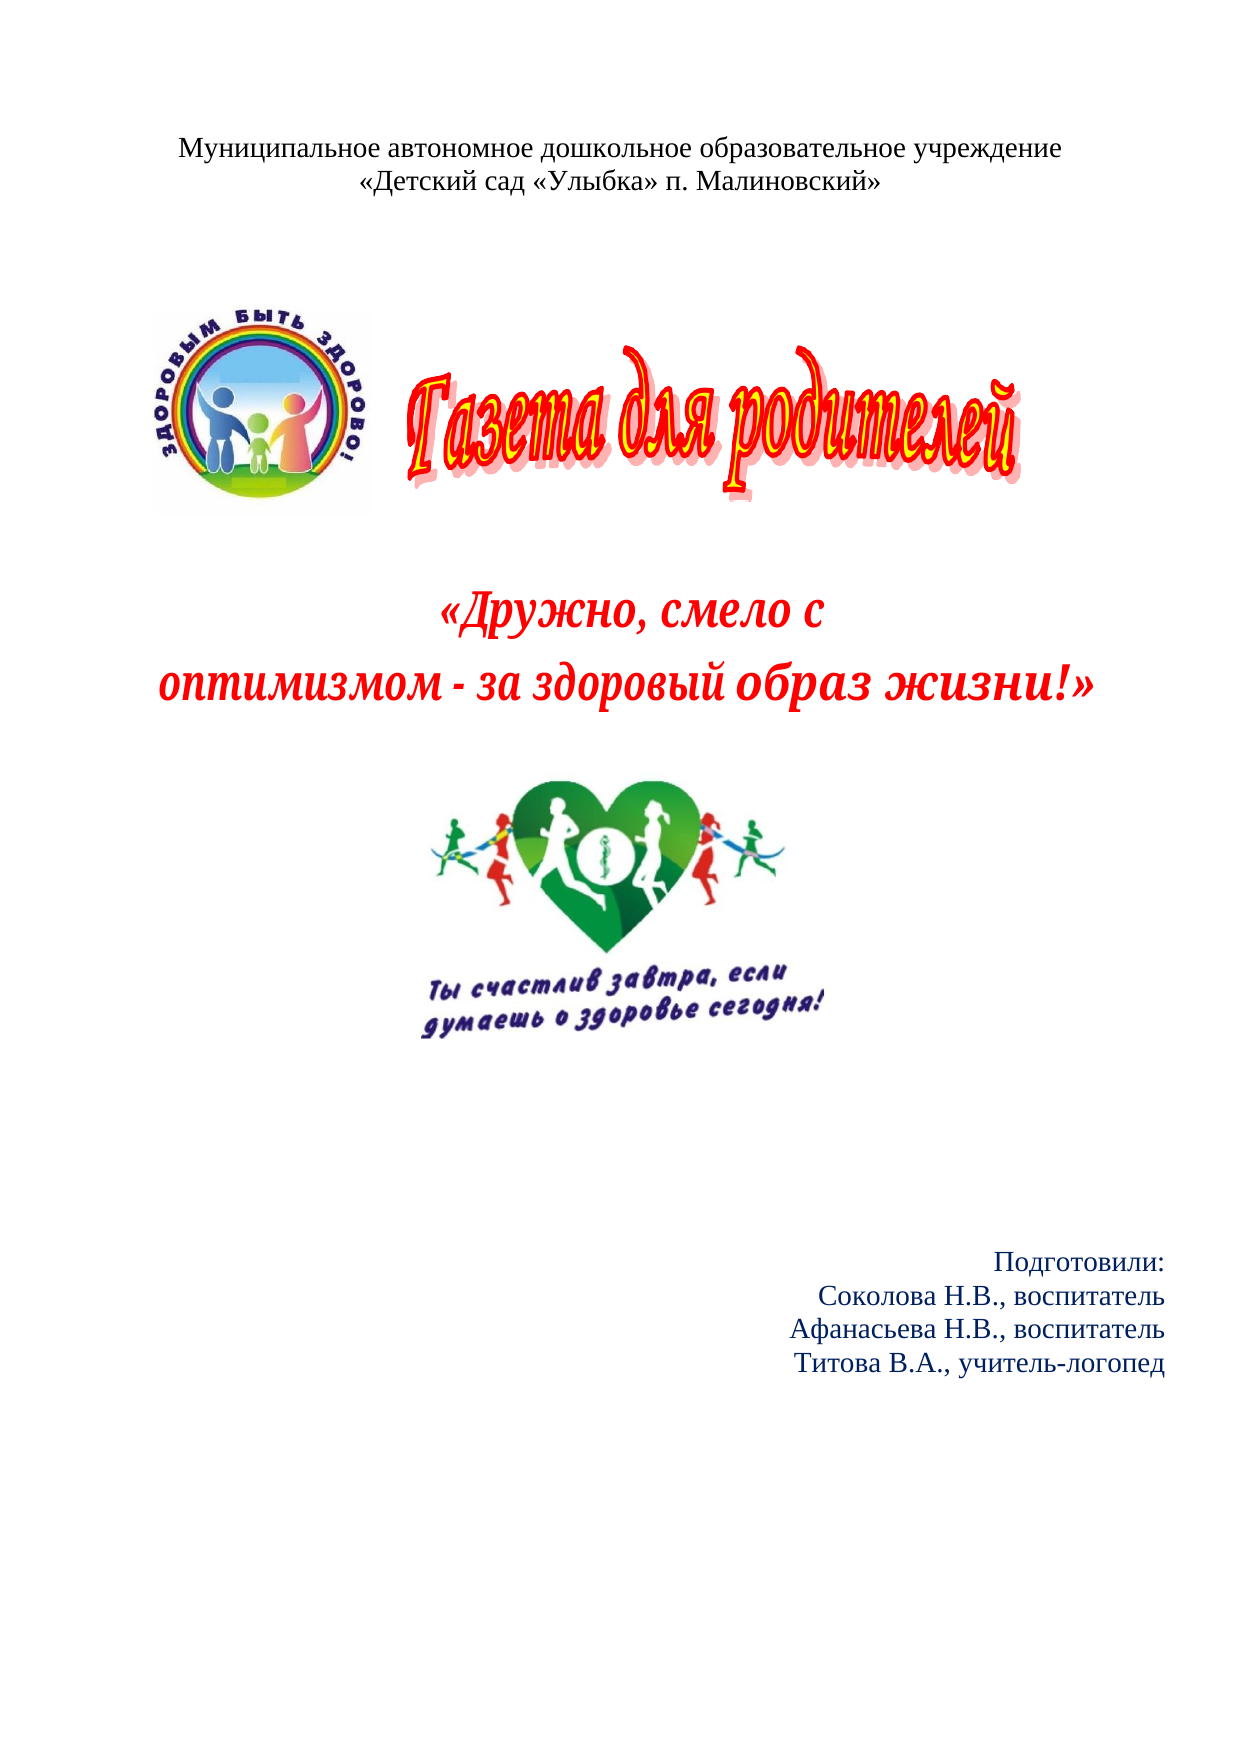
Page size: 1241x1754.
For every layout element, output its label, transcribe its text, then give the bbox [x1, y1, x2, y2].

picture [147, 305, 372, 515]
picture [618, 345, 1021, 502]
picture [413, 771, 827, 1039]
picture [407, 372, 612, 489]
title оптимизмом - за здоровый образ жизни!» [143, 656, 1111, 712]
text «Детский сад «Улыбка» п. Малиновский» [75, 163, 1165, 197]
text Соколова Н.В., воспитатель [457, 1278, 1165, 1311]
text Подготовили: [457, 1244, 1165, 1278]
text Титова В.А., учитель-логопед [457, 1345, 1165, 1378]
text Муниципальное автономное дошкольное образовательное учреждение [75, 130, 1165, 163]
text Афанасьева Н.В., воспитатель [457, 1311, 1165, 1345]
title «Дружно, смело с [143, 541, 1111, 649]
